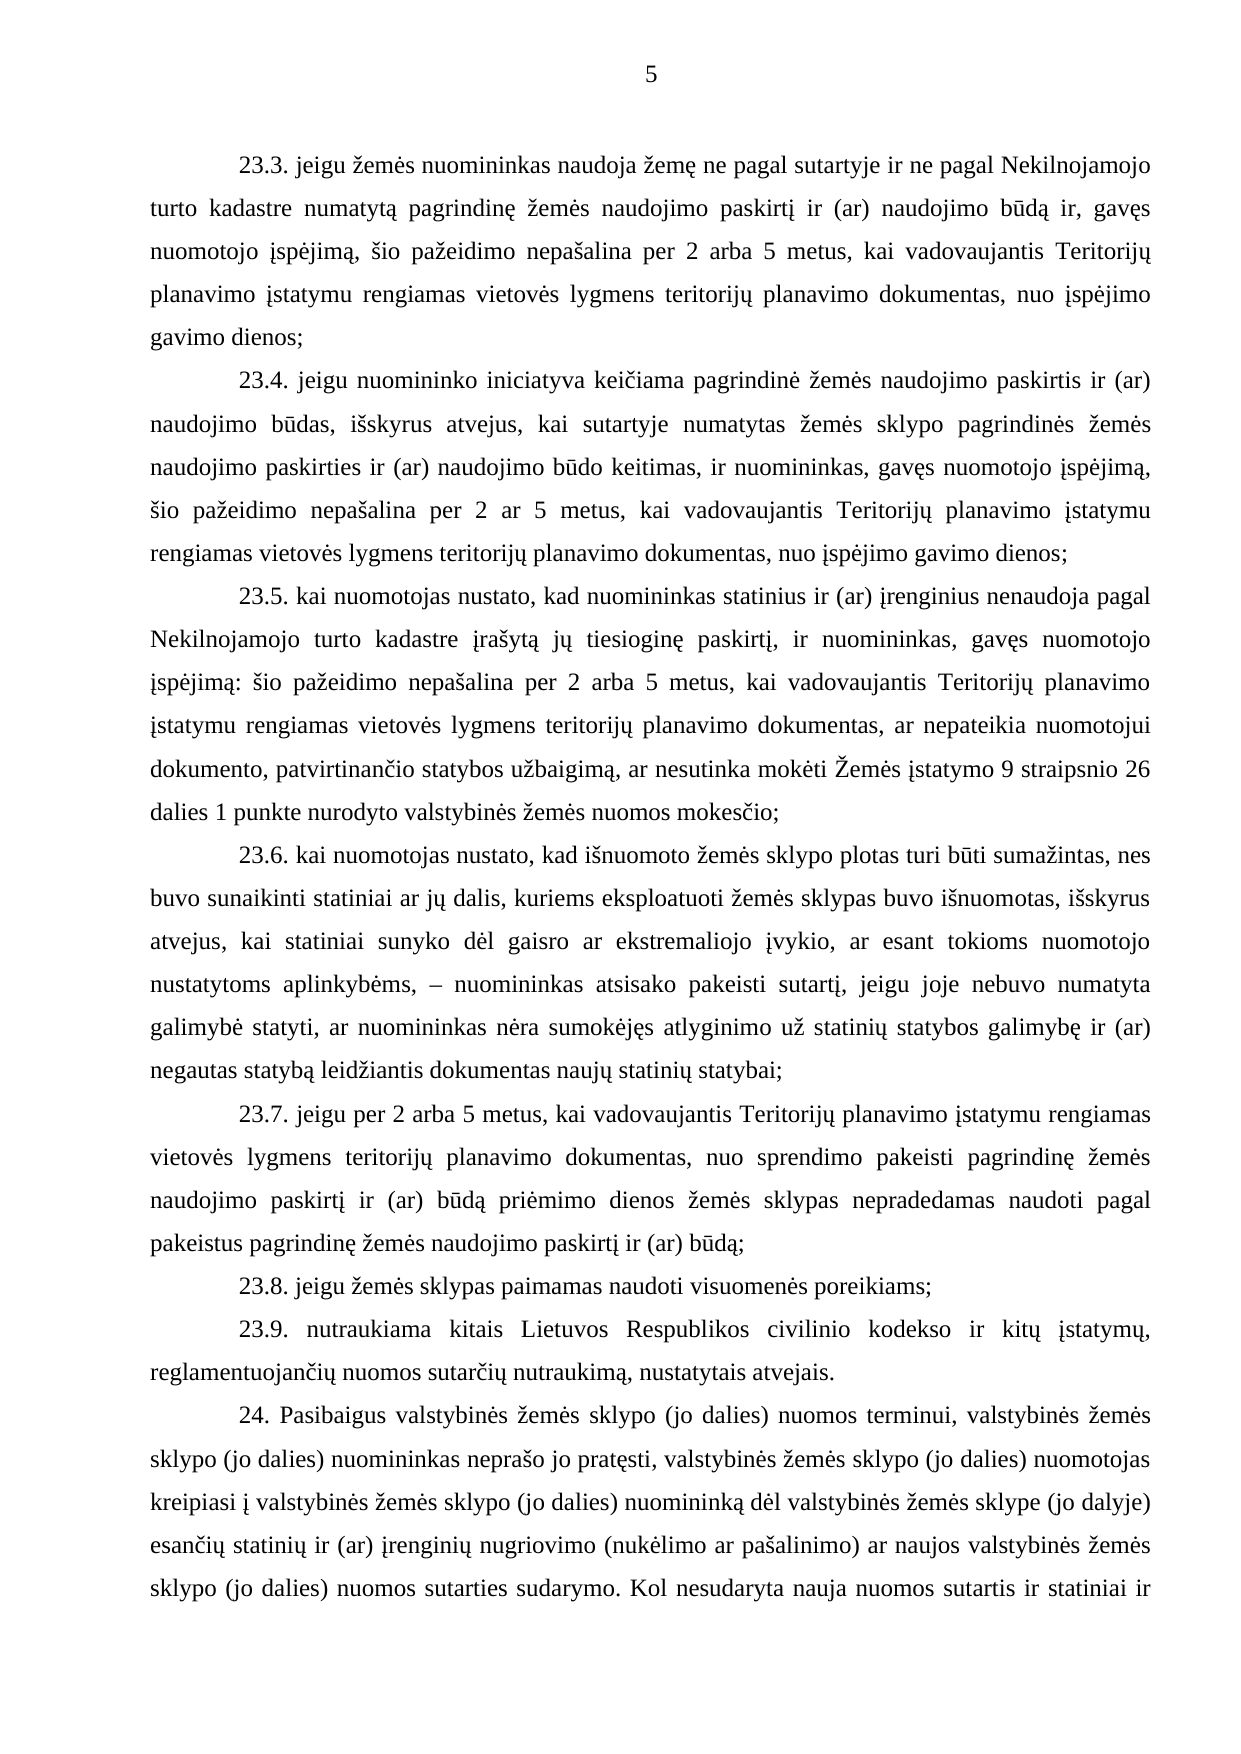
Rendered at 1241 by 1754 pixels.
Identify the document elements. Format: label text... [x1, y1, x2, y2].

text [150, 1401, 1152, 1602]
text 23.5. kai nuomotojas nustato, kad nuomininkas statinius ir (ar) įrenginius nenaudoja pagal Nekilnojamojo turto kadastre įrašytą jų tiesioginę paskirtį, ir nuomininkas, gavęs nuomotojo įspėjimą: šio pažeidimo nepašalina per 2 arba 5 metus, kai vadovaujantis Teritorijų planavimo įstatymu rengiamas vietovės lygmens teritorijų planavimo dokumentas, ar nepateikia nuomotojui dokumento, patvirtinančio statybos užbaigimą, ar nesutinka mokėti Žemės įstatymo 9 straipsnio 26 dalies 1 punkte nurodyto valstybinės žemės nuomos mokesčio; [150, 581, 1152, 826]
text 23.8. jeigu žemės sklypas paimamas naudoti visuomenės poreikiams; [150, 1271, 1152, 1300]
text 23.6. kai nuomotojas nustato, kad išnuomoto žemės sklypo plotas turi būti sumažintas, nes buvo sunaikinti statiniai ar jų dalis, kuriems eksploatuoti žemės sklypas buvo išnuomotas, išskyrus atvejus, kai statiniai sunyko dėl gaisro ar ekstremaliojo įvykio, ar esant tokioms nuomotojo nustatytoms aplinkybėms, – nuomininkas atsisako pakeisti sutartį, jeigu joje nebuvo numatyta galimybė statyti, ar nuomininkas nėra sumokėjęs atlyginimo už statinių statybos galimybę ir (ar) negautas statybą leidžiantis dokumentas naujų statinių statybai; [150, 840, 1152, 1084]
text 23.7. jeigu per 2 arba 5 metus, kai vadovaujantis Teritorijų planavimo įstatymu rengiamas vietovės lygmens teritorijų planavimo dokumentas, nuo sprendimo pakeisti pagrindinę žemės naudojimo paskirtį ir (ar) būdą priėmimo dienos žemės sklypas nepradedamas naudoti pagal pakeistus pagrindinę žemės naudojimo paskirtį ir (ar) būdą; [150, 1099, 1152, 1257]
text 23.9. nutraukiama kitais Lietuvos Respublikos civilinio kodekso ir kitų įstatymų, reglamentuojančių nuomos sutarčių nutraukimą, nustatytais atvejais. [150, 1314, 1152, 1386]
text 23.3. jeigu žemės nuomininkas naudoja žemę ne pagal sutartyje ir ne pagal Nekilnojamojo turto kadastre numatytą pagrindinę žemės naudojimo paskirtį ir (ar) naudojimo būdą ir, gavęs nuomotojo įspėjimą, šio pažeidimo nepašalina per 2 arba 5 metus, kai vadovaujantis Teritorijų planavimo įstatymu rengiamas vietovės lygmens teritorijų planavimo dokumentas, nuo įspėjimo gavimo dienos; [150, 150, 1152, 351]
text 23.4. jeigu nuomininko iniciatyva keičiama pagrindinė žemės naudojimo paskirtis ir (ar) naudojimo būdas, išskyrus atvejus, kai sutartyje numatytas žemės sklypo pagrindinės žemės naudojimo paskirties ir (ar) naudojimo būdo keitimas, ir nuomininkas, gavęs nuomotojo įspėjimą, šio pažeidimo nepašalina per 2 ar 5 metus, kai vadovaujantis Teritorijų planavimo įstatymu rengiamas vietovės lygmens teritorijų planavimo dokumentas, nuo įspėjimo gavimo dienos; [150, 366, 1152, 567]
